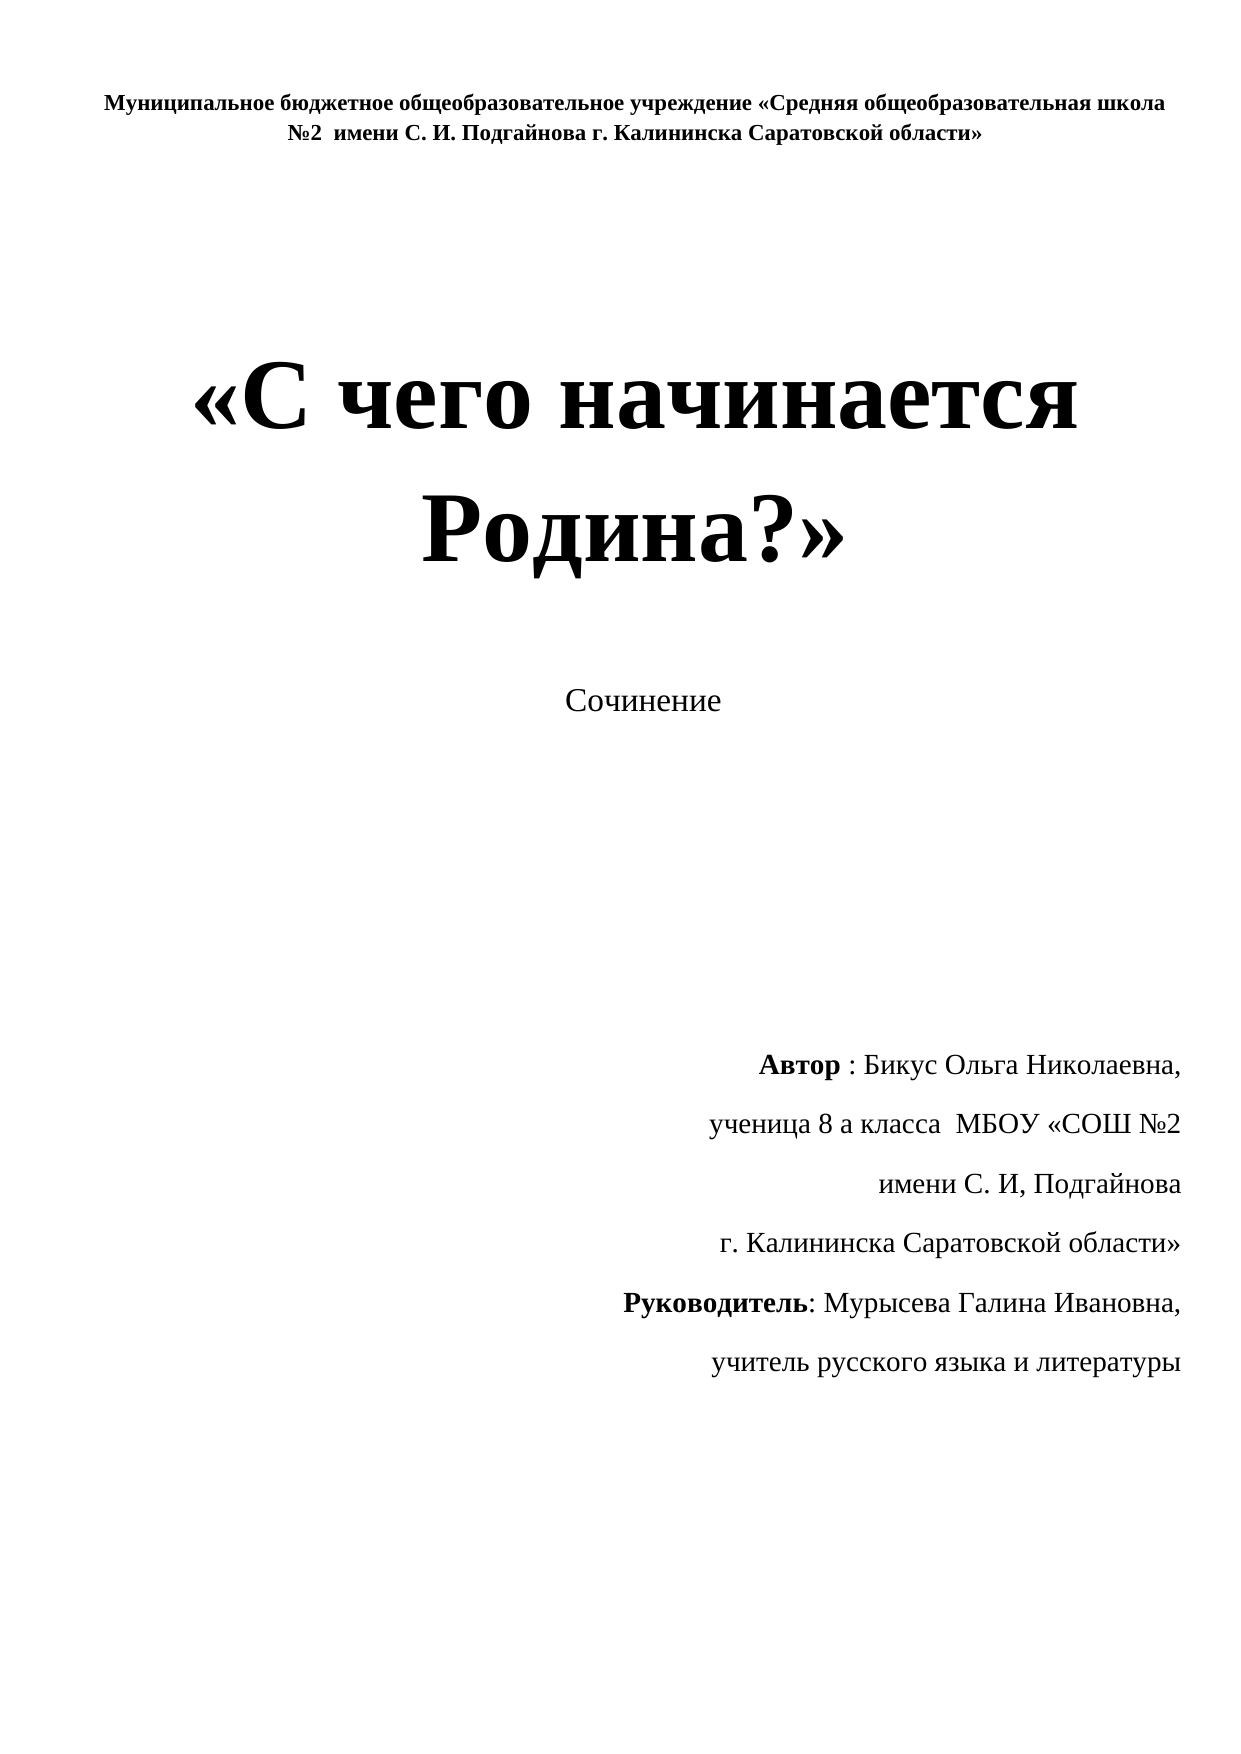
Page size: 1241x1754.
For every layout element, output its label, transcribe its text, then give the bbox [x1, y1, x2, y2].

text «С чего начинается Родина?» [89, 335, 1181, 582]
text имени С. И, Подгайнова [89, 1166, 1181, 1199]
text Руководитель: Мурысева Галина Ивановна, [89, 1285, 1181, 1318]
text ученица 8 а класса МБОУ «СОШ №2 [89, 1107, 1181, 1140]
text Сочинение [89, 680, 1181, 718]
text Автор : Бикус Ольга Николаевна, [89, 1047, 1181, 1081]
text учитель русского языка и литературы [89, 1344, 1181, 1378]
text Муниципальное бюджетное общеобразовательное учреждение «Средняя общеобразовательная школа №2 имени С. И. Подгайнова г. Калининска Саратовской области» [89, 89, 1181, 145]
text г. Калининска Саратовской области» [89, 1225, 1181, 1259]
